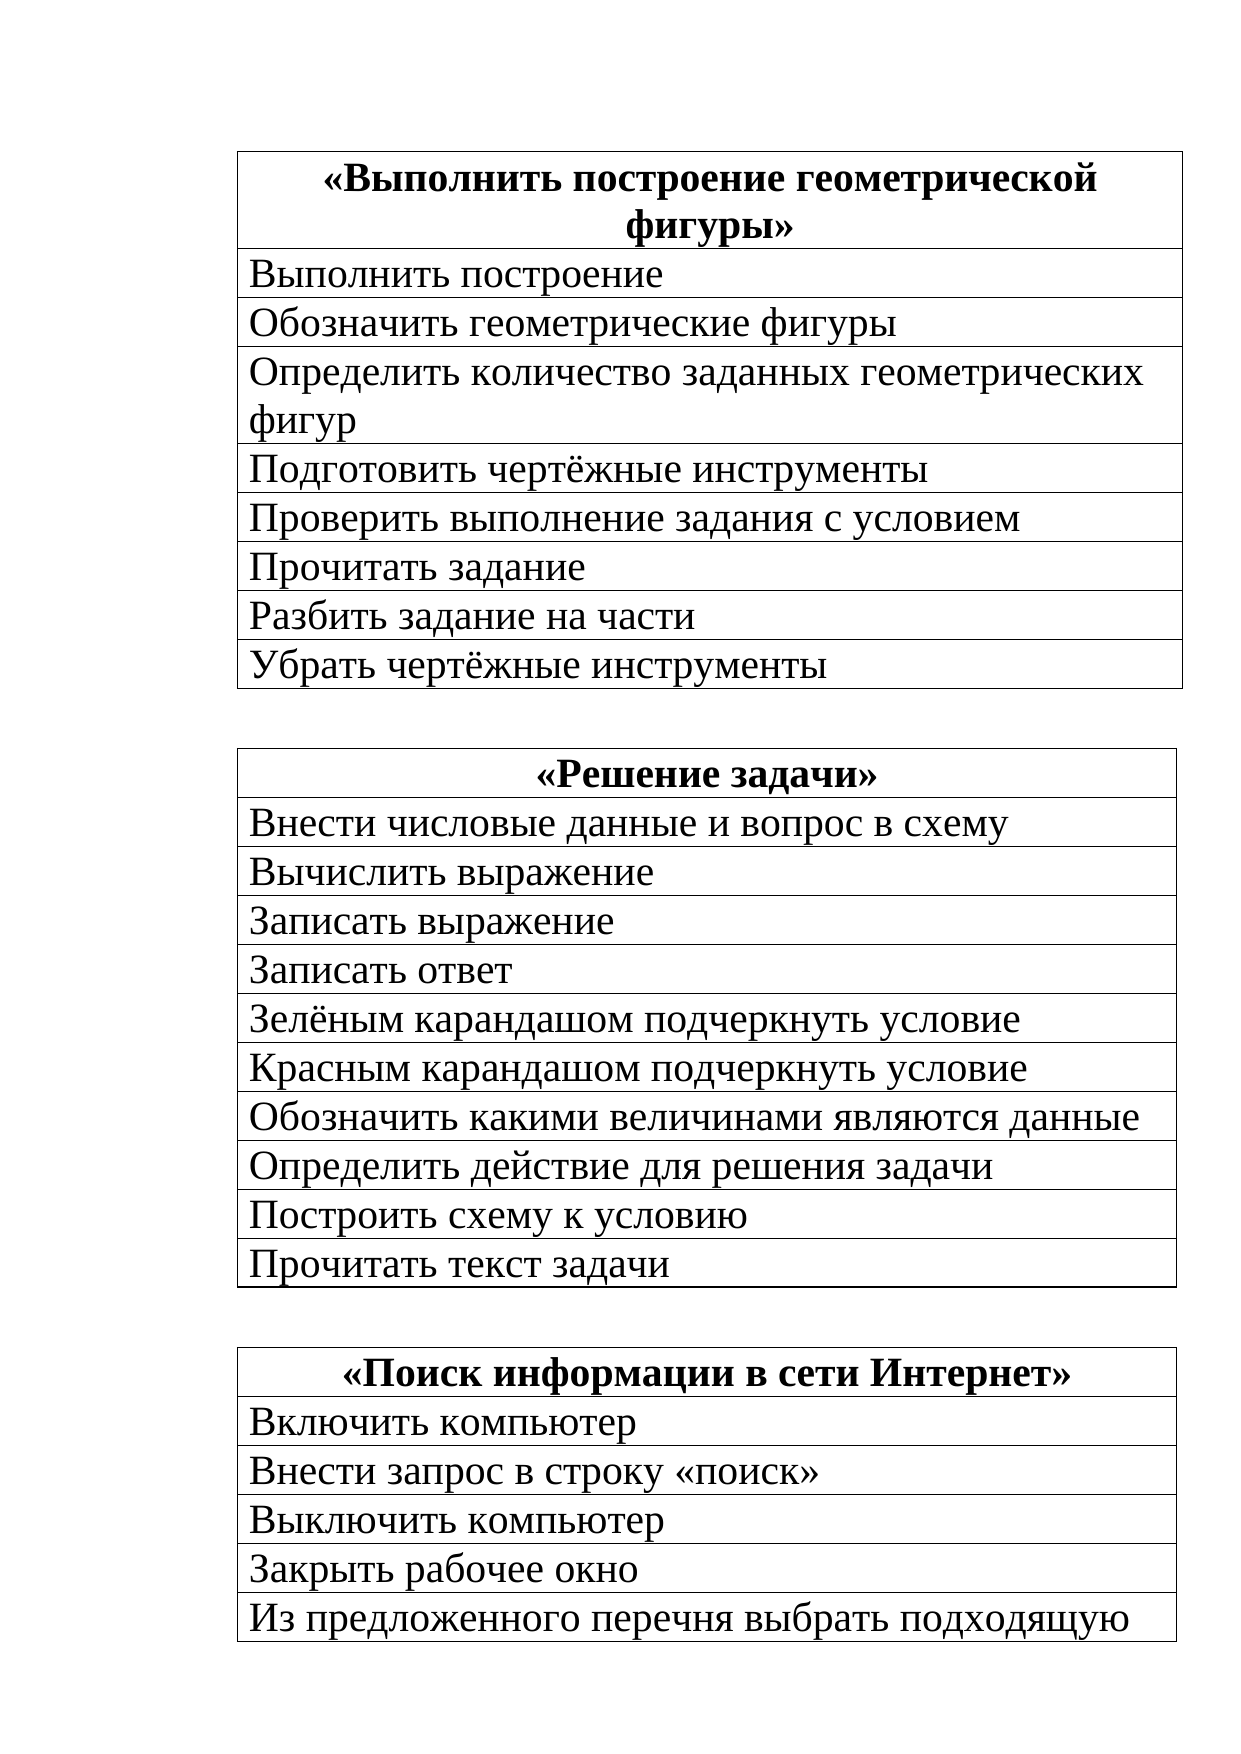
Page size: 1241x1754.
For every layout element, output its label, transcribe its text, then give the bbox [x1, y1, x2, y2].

table_cell Прочитать задание [238, 542, 1182, 589]
table_cell Разбить задание на части [238, 591, 1182, 638]
table_cell Обозначить геометрические фигуры [238, 298, 1182, 346]
table_cell Определить действие для решения задачи [238, 1141, 1176, 1188]
table_cell Внести запрос в строку «поиск» [238, 1446, 1176, 1494]
table_cell Красным карандашом подчеркнуть условие [238, 1043, 1176, 1091]
table_cell Построить схему к условию [238, 1190, 1176, 1237]
table_cell Внести числовые данные и вопрос в схему [238, 798, 1176, 846]
table_cell Убрать чертёжные инструменты [238, 640, 1182, 687]
table_cell Зелёным карандашом подчеркнуть условие [238, 994, 1176, 1042]
table_cell Подготовить чертёжные инструменты [238, 444, 1182, 492]
table_cell Обозначить какими величинами являются данные [238, 1092, 1176, 1139]
table_cell Определить количество заданных геометрических фигур [238, 347, 1182, 443]
table_cell Записать ответ [238, 945, 1176, 993]
table_header «Решение задачи» [238, 749, 1176, 797]
table_cell Включить компьютер [238, 1397, 1176, 1445]
table_cell Прочитать текст задачи [238, 1239, 1176, 1286]
table_header «Поиск информации в сети Интернет» [238, 1348, 1176, 1396]
table_cell Закрыть рабочее окно [238, 1544, 1176, 1592]
table_cell Проверить выполнение задания с условием [238, 493, 1182, 541]
table_cell Вычислить выражение [238, 847, 1176, 895]
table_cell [238, 1593, 1176, 1641]
table_cell Записать выражение [238, 896, 1176, 944]
table_cell Выключить компьютер [238, 1495, 1176, 1543]
table_cell Выполнить построение [238, 249, 1182, 297]
table_header «Выполнить построение геометрической фигуры» [238, 152, 1182, 248]
